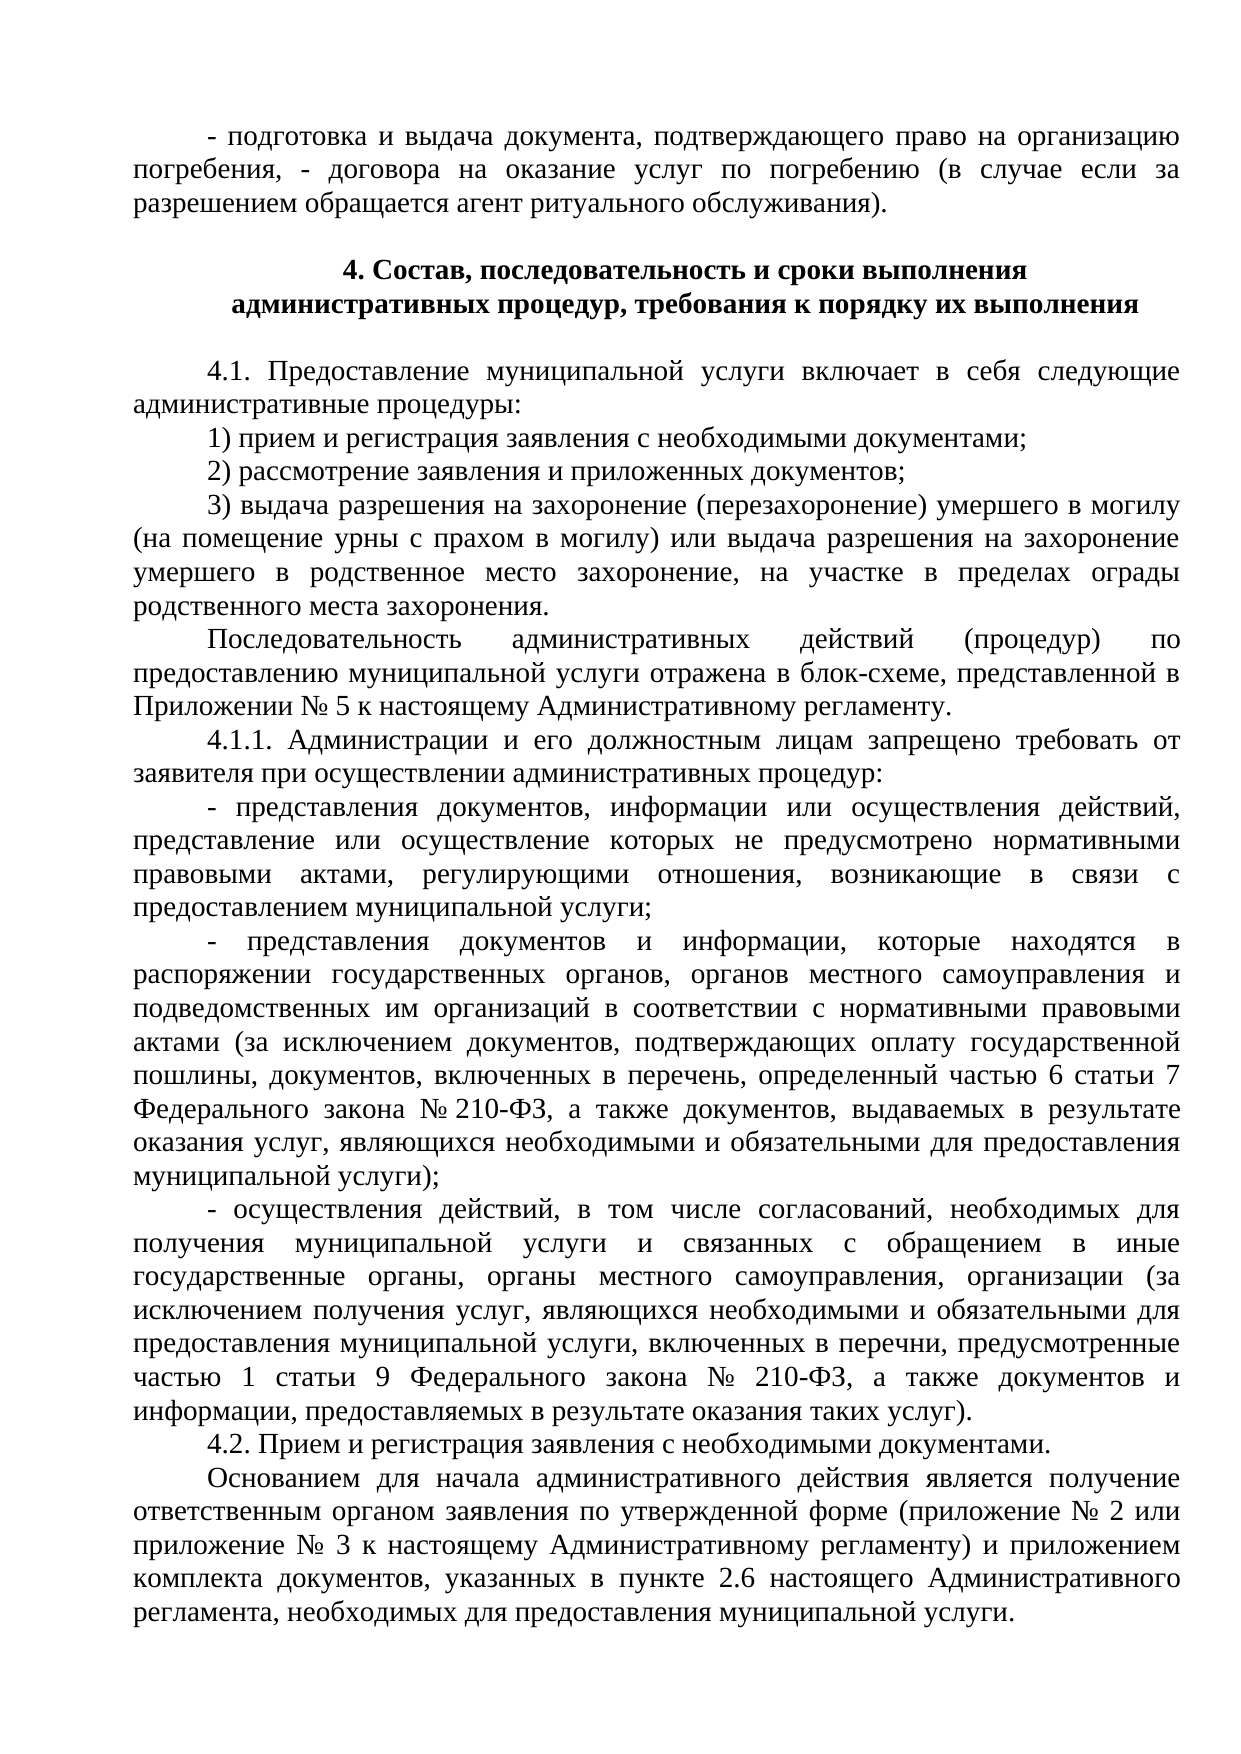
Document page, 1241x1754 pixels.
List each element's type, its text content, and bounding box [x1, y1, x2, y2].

text 4.1.1. Администрации и его должностным лицам запрещено требовать от заявителя при осуществлении административных процедур: [133, 722, 1181, 789]
text административных процедур, требования к порядку их выполнения [133, 286, 1181, 319]
text 4. Состав, последовательность и сроки выполнения [133, 252, 1181, 286]
text - представления документов и информации, которые находятся в распоряжении государственных органов, органов местного самоуправления и подведомственных им организаций в соответствии с нормативными правовыми актами (за исключением документов, подтверждающих оплату государственной пошлины, документов, включенных в перечень, определенный частью 6 статьи 7 Федерального закона № 210-ФЗ, а также документов, выдаваемых в результате оказания услуг, являющихся необходимыми и обязательными для предоставления муниципальной услуги); [133, 923, 1181, 1191]
text - представления документов, информации или осуществления действий, представление или осуществление которых не предусмотрено нормативными правовыми актами, регулирующими отношения, возникающие в связи с предоставлением муниципальной услуги; [133, 789, 1181, 923]
text 4.1. Предоставление муниципальной услуги включает в себя следующие административные процедуры: [133, 353, 1181, 420]
text 4.2. Прием и регистрация заявления с необходимыми документами. [133, 1426, 1181, 1460]
text 2) рассмотрение заявления и приложенных документов; [133, 453, 1181, 487]
text 3) выдача разрешения на захоронение (перезахоронение) умершего в могилу (на помещение урны с прахом в могилу) или выдача разрешения на захоронение умершего в родственное место захоронение, на участке в пределах ограды родственного места захоронения. [133, 487, 1181, 621]
text - подготовка и выдача документа, подтверждающего право на организацию погребения, - договора на оказание услуг по погребению (в случае если за разрешением обращается агент ритуального обслуживания). [133, 118, 1181, 219]
text - осуществления действий, в том числе согласований, необходимых для получения муниципальной услуги и связанных с обращением в иные государственные органы, органы местного самоуправления, организации (за исключением получения услуг, являющихся необходимыми и обязательными для предоставления муниципальной услуги, включенных в перечни, предусмотренные частью 1 статьи 9 Федерального закона № 210-ФЗ, а также документов и информации, предоставляемых в результате оказания таких услуг). [133, 1191, 1181, 1426]
text 1) прием и регистрация заявления с необходимыми документами; [133, 420, 1181, 453]
text Основанием для начала административного действия является получение ответственным органом заявления по утвержденной форме (приложение № 2 или приложение № 3 к настоящему Административному регламенту) и приложением комплекта документов, указанных в пункте 2.6 настоящего Административного регламента, необходимых для предоставления муниципальной услуги. [133, 1460, 1181, 1627]
text Последовательность административных действий (процедур) по предоставлению муниципальной услуги отражена в блок-схеме, представленной в Приложении № 5 к настоящему Административному регламенту. [133, 621, 1181, 722]
